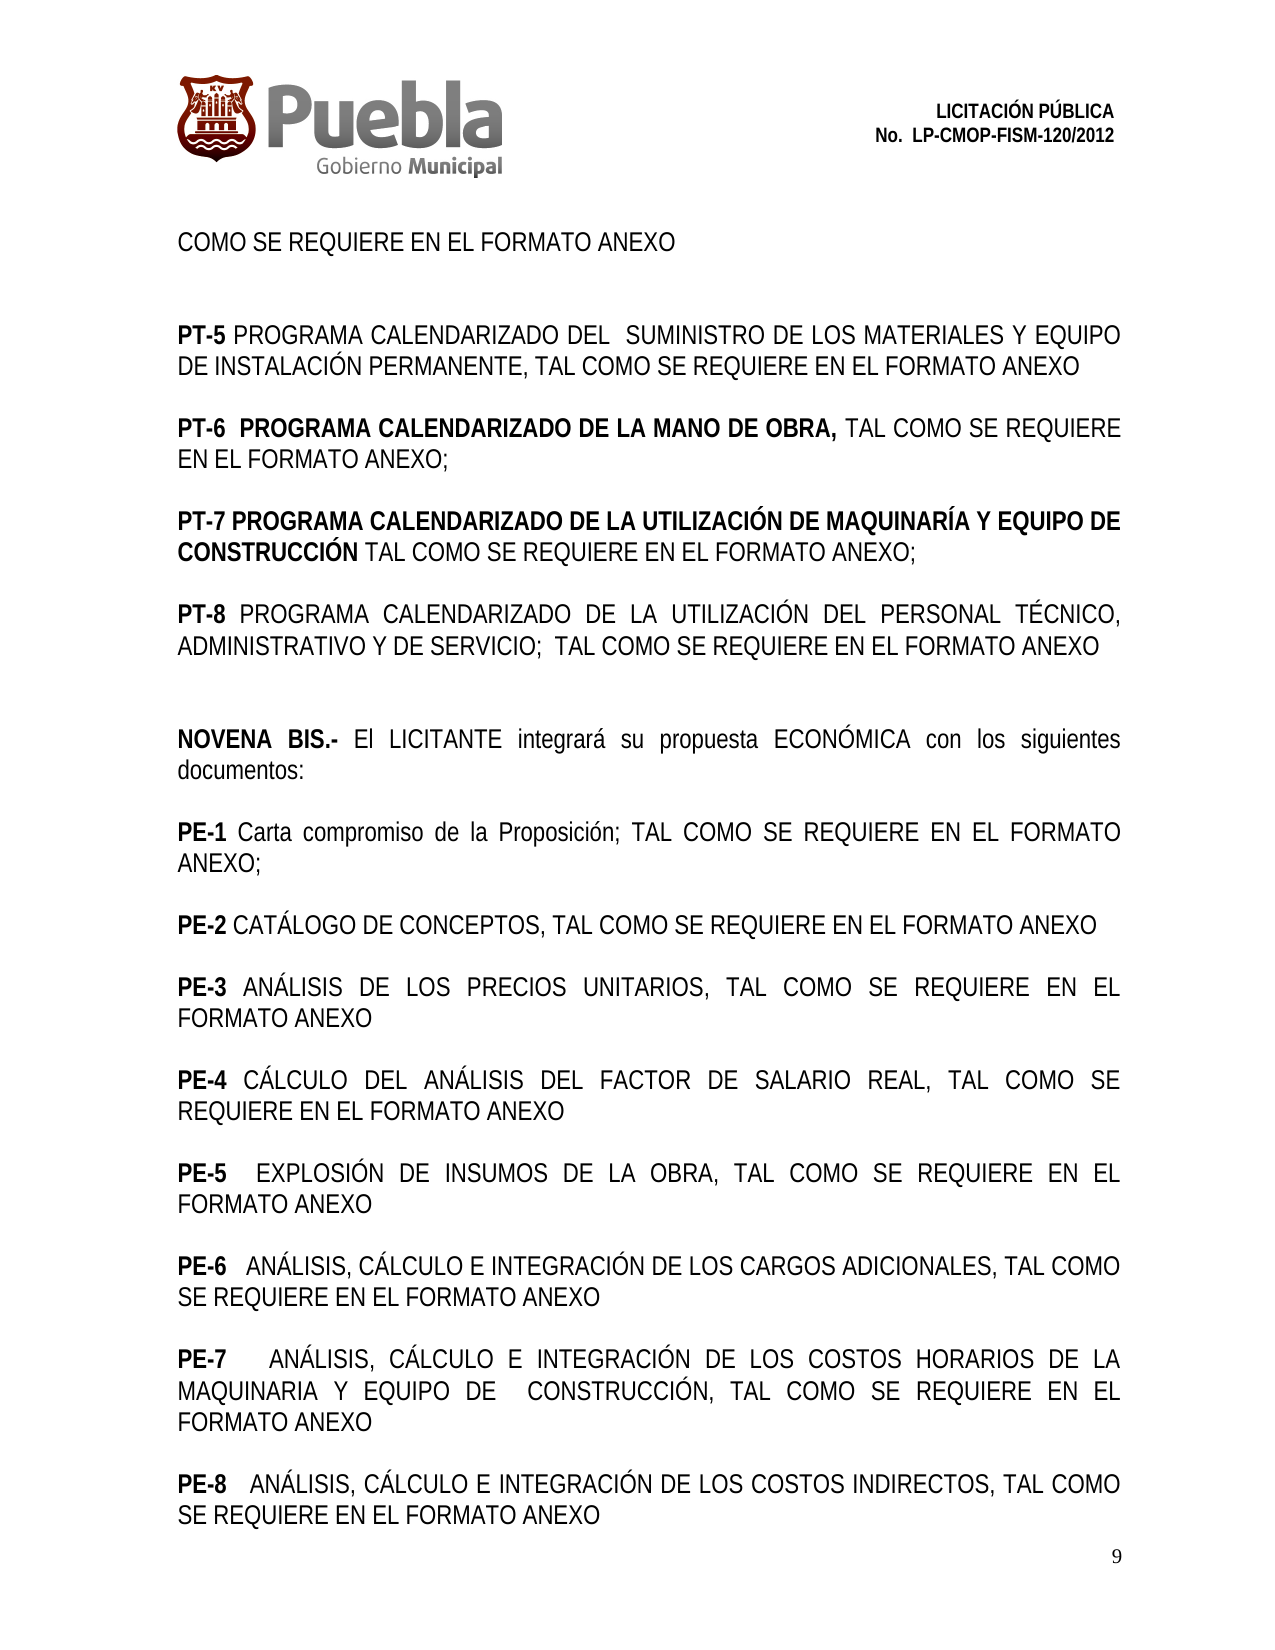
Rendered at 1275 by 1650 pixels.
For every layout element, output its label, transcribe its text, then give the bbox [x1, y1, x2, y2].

text PE-3 ANÁLISIS DE LOS PRECIOS UNITARIOS, TAL COMO SE REQUIERE EN EL FORMATO ANEXO [177, 971, 1122, 1033]
text PT-7 PROGRAMA CALENDARIZADO DE LA UTILIZACIÓN DE MAQUINARÍA Y EQUIPO DE CONSTRUCCIÓN TAL COMO SE REQUIERE EN EL FORMATO ANEXO; [177, 506, 1122, 568]
text PE-4 CÁLCULO DEL ANÁLISIS DEL FACTOR DE SALARIO REAL, TAL COMO SE REQUIERE EN EL FORMATO ANEXO [177, 1064, 1122, 1126]
text PE-1 Carta compromiso de la Proposición; TAL COMO SE REQUIERE EN EL FORMATO ANEXO; [177, 816, 1122, 878]
text PE-8 ANÁLISIS, CÁLCULO E INTEGRACIÓN DE LOS COSTOS INDIRECTOS, TAL COMO SE REQUIERE EN EL FORMATO ANEXO [177, 1468, 1122, 1530]
text PT-8 PROGRAMA CALENDARIZADO DE LA UTILIZACIÓN DEL PERSONAL TÉCNICO, ADMINISTRATIVO Y DE SERVICIO; TAL COMO SE REQUIERE EN EL FORMATO ANEXO [177, 599, 1122, 661]
picture [177, 75, 502, 178]
text PT-4 PROGRAMA CALENDARIZADO DE EJECUCIÓN GENERAL DE LOS TRABAJOS, TAL COMO SE REQUIERE EN EL FORMATO ANEXO [177, 226, 1122, 257]
text PT-5 PROGRAMA CALENDARIZADO DEL SUMINISTRO DE LOS MATERIALES Y EQUIPO DE INSTALACIÓN PERMANENTE, TAL COMO SE REQUIERE EN EL FORMATO ANEXO [177, 319, 1122, 381]
text PE-2 CATÁLOGO DE CONCEPTOS, TAL COMO SE REQUIERE EN EL FORMATO ANEXO [177, 909, 1122, 940]
text PE-7 ANÁLISIS, CÁLCULO E INTEGRACIÓN DE LOS COSTOS HORARIOS DE LA MAQUINARIA Y EQUIPO DE CONSTRUCCIÓN, TAL COMO SE REQUIERE EN EL FORMATO ANEXO [177, 1344, 1122, 1437]
text PE-6 ANÁLISIS, CÁLCULO E INTEGRACIÓN DE LOS CARGOS ADICIONALES, TAL COMO SE REQUIERE EN EL FORMATO ANEXO [177, 1251, 1122, 1313]
text NOVENA BIS.- El LICITANTE integrará su propuesta ECONÓMICA con los siguientes documentos: [177, 723, 1122, 785]
text PT-6 PROGRAMA CALENDARIZADO DE LA MANO DE OBRA, TAL COMO SE REQUIERE EN EL FORMATO ANEXO; [177, 412, 1122, 474]
text PE-5 EXPLOSIÓN DE INSUMOS DE LA OBRA, TAL COMO SE REQUIERE EN EL FORMATO ANEXO [177, 1157, 1122, 1219]
